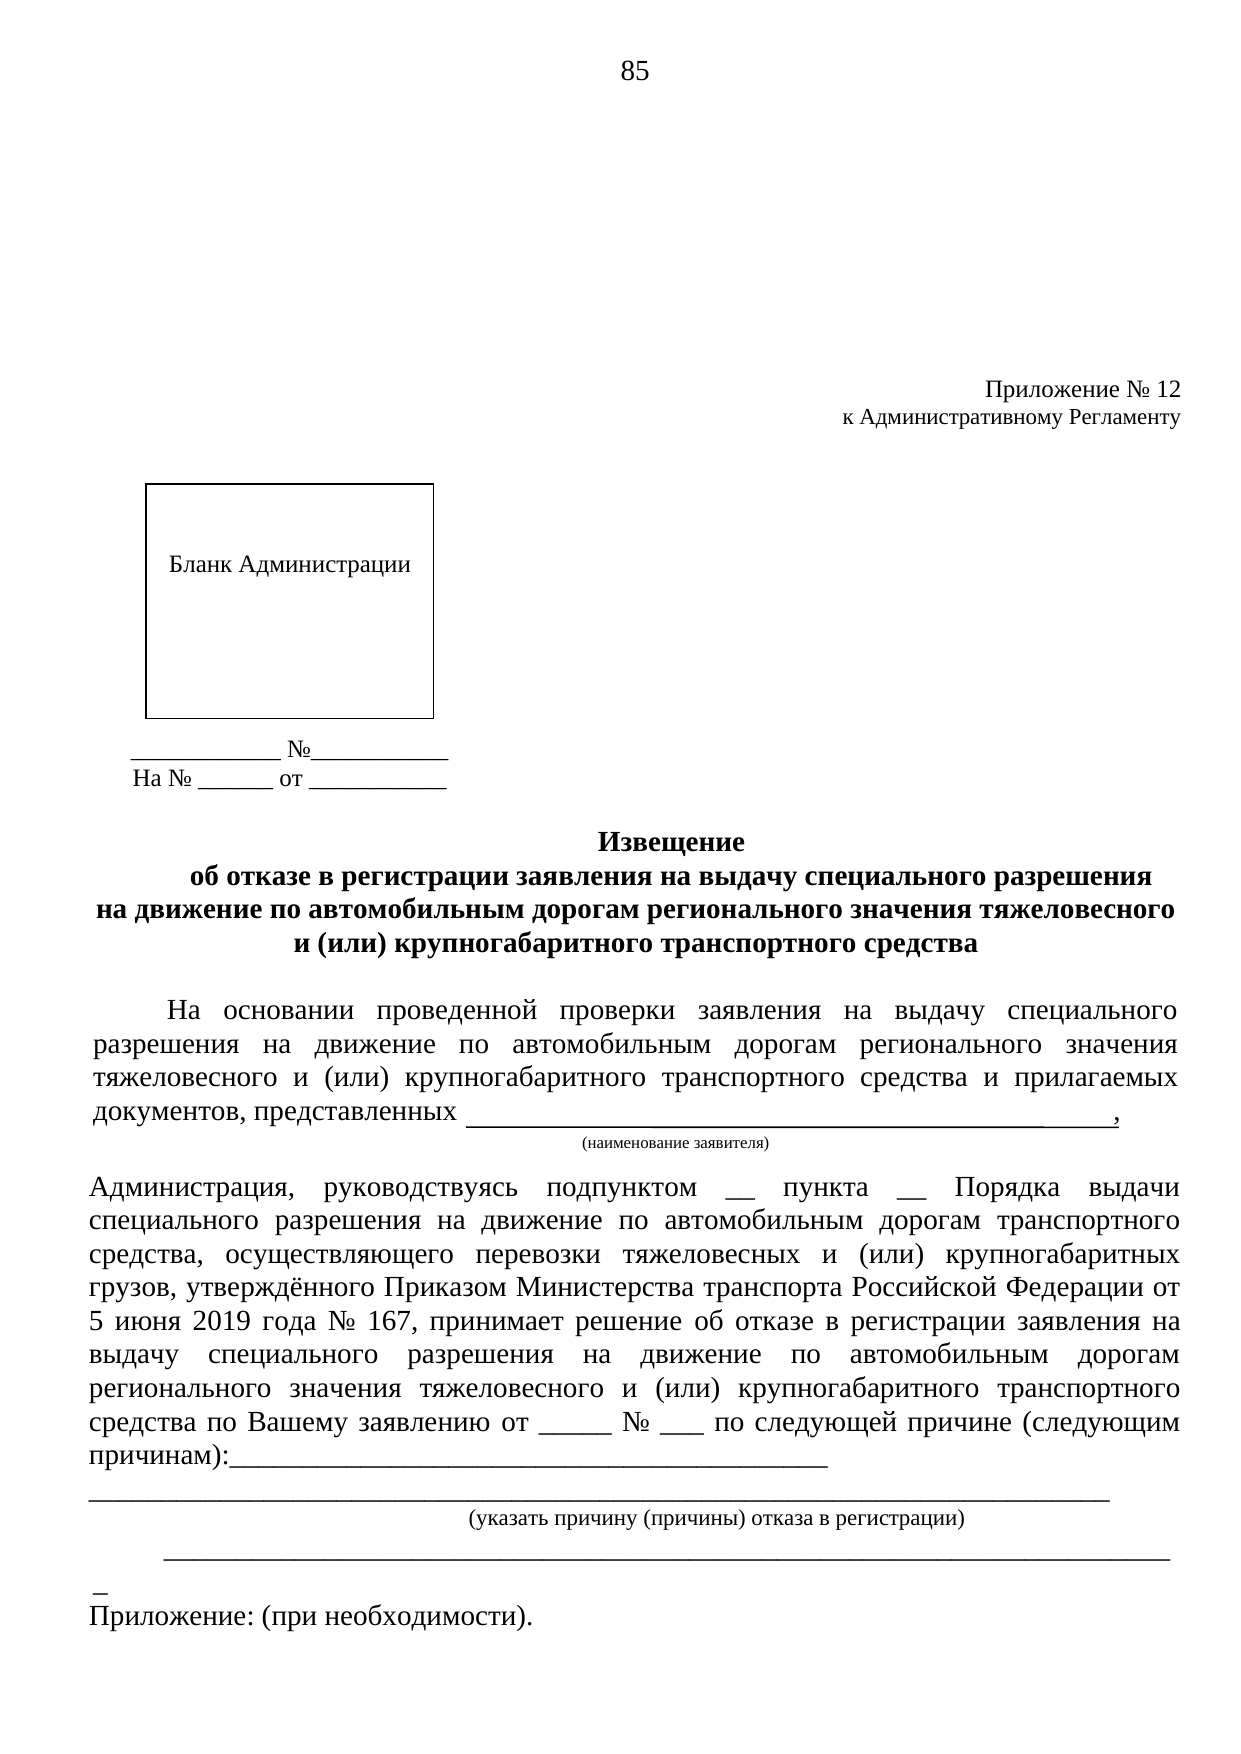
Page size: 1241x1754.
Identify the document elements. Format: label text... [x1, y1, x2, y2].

text об отказе в регистрации заявления на выдачу специального разрешения на движение по автомобильным дорогам регионального значения тяжеловесного и (или) крупногабаритного транспортного средства [93, 858, 1179, 959]
text (наименование заявителя) [93, 1126, 1179, 1169]
text ______________________________________________________________________ [89, 1471, 1181, 1504]
text (указать причину (причины) отказа в регистрации) [93, 1504, 1179, 1531]
text Приложение: (при необходимости). [89, 1598, 1179, 1631]
text Администрация, руководствуясь подпунктом __ пункта __ Порядка выдачи специального разрешения на движение по автомобильным дорогам транспортного средства, осуществляющего перевозки тяжеловесных и (или) крупногабаритных грузов, утверждённого Приказом Министерства транспорта Российской Федерации от 5 июня 2019 года № 167, принимает решение об отказе в регистрации заявления на выдачу специального разрешения на движение по автомобильным дорогам регионального значения тяжеловесного и (или) крупногабаритного транспортного средства по Вашему заявлению от _____ № ___ по следующей причине (следующим причинам):_________________________________________ [89, 1169, 1181, 1471]
text к Административному Регламенту [620, 403, 1181, 429]
text На основании проведенной проверки заявления на выдачу специального разрешения на движение по автомобильным дорогам регионального значения тяжеловесного и (или) крупногабаритного транспортного средства и прилагаемых документов, представленных , [93, 992, 1179, 1126]
text Приложение № 12 [620, 374, 1181, 403]
text Извещение [93, 824, 1179, 858]
text ______________________________________________________________________ [93, 1531, 1179, 1598]
